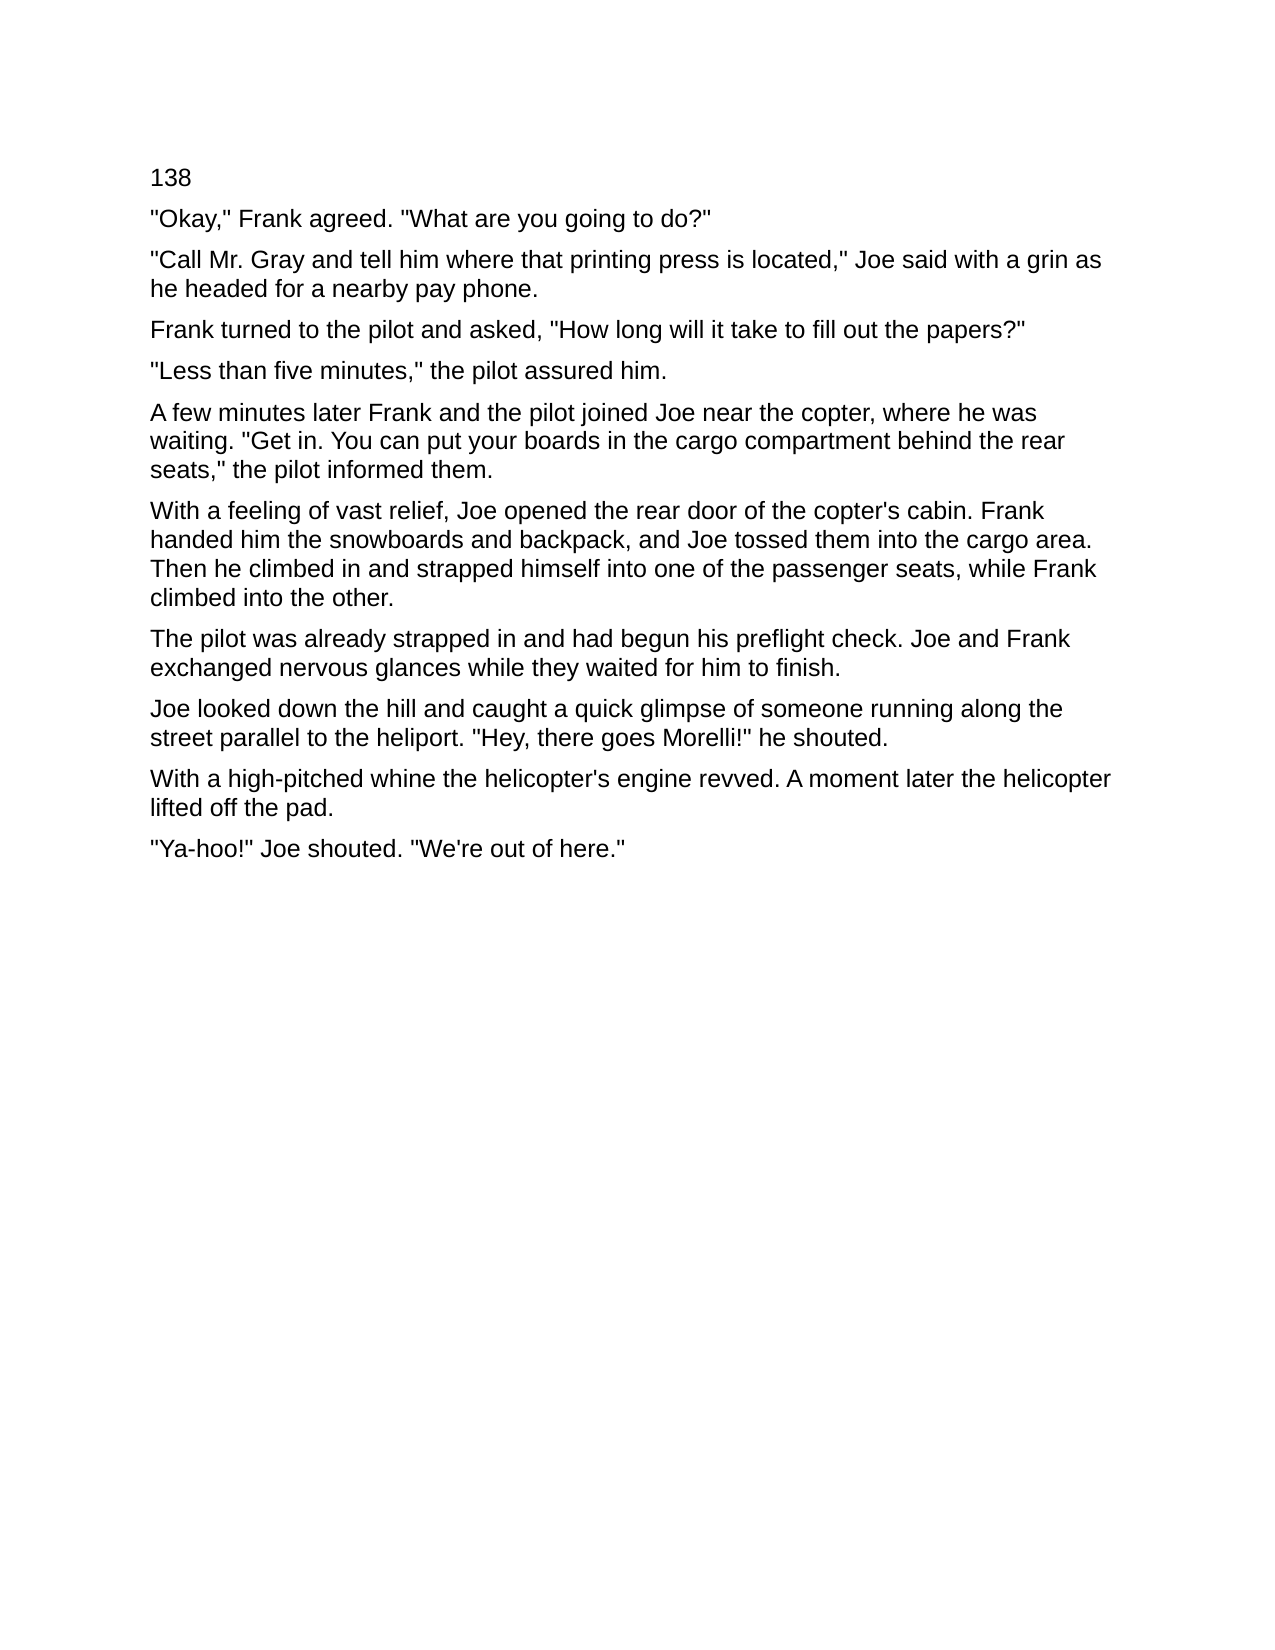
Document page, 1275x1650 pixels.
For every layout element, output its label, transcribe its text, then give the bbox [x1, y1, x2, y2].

text "Okay," Frank agreed. "What are you going to do?" [150, 204, 1125, 232]
text "Call Mr. Gray and tell him where that printing press is located," Joe said with a grin as he headed for a nearby pay phone. [150, 245, 1125, 302]
text "Ya-hoo!" Joe shouted. "We're out of here." [150, 834, 1125, 862]
text "Less than five minutes," the pilot assured him. [150, 356, 1125, 385]
text 138 [150, 162, 1125, 191]
text With a feeling of vast relief, Joe opened the rear door of the copter's cabin. Frank handed him the snowboards and backpack, and Joe tossed them into the cargo area. Then he climbed in and strapped himself into one of the passenger seats, while Frank climbed into the other. [150, 496, 1125, 611]
text Joe looked down the hill and caught a quick glimpse of someone running along the street parallel to the heliport. "Hey, there goes Morelli!" he shouted. [150, 694, 1125, 751]
text With a high-pitched whine the helicopter's engine revved. A moment later the helicopter lifted off the pad. [150, 764, 1125, 821]
text Frank turned to the pilot and asked, "How long will it take to fill out the papers?" [150, 315, 1125, 344]
text A few minutes later Frank and the pilot joined Joe near the copter, where he was waiting. "Get in. You can put your boards in the cargo compartment behind the rear seats," the pilot informed them. [150, 397, 1125, 484]
text The pilot was already strapped in and had begun his preflight check. Joe and Frank exchanged nervous glances while they waited for him to finish. [150, 624, 1125, 681]
